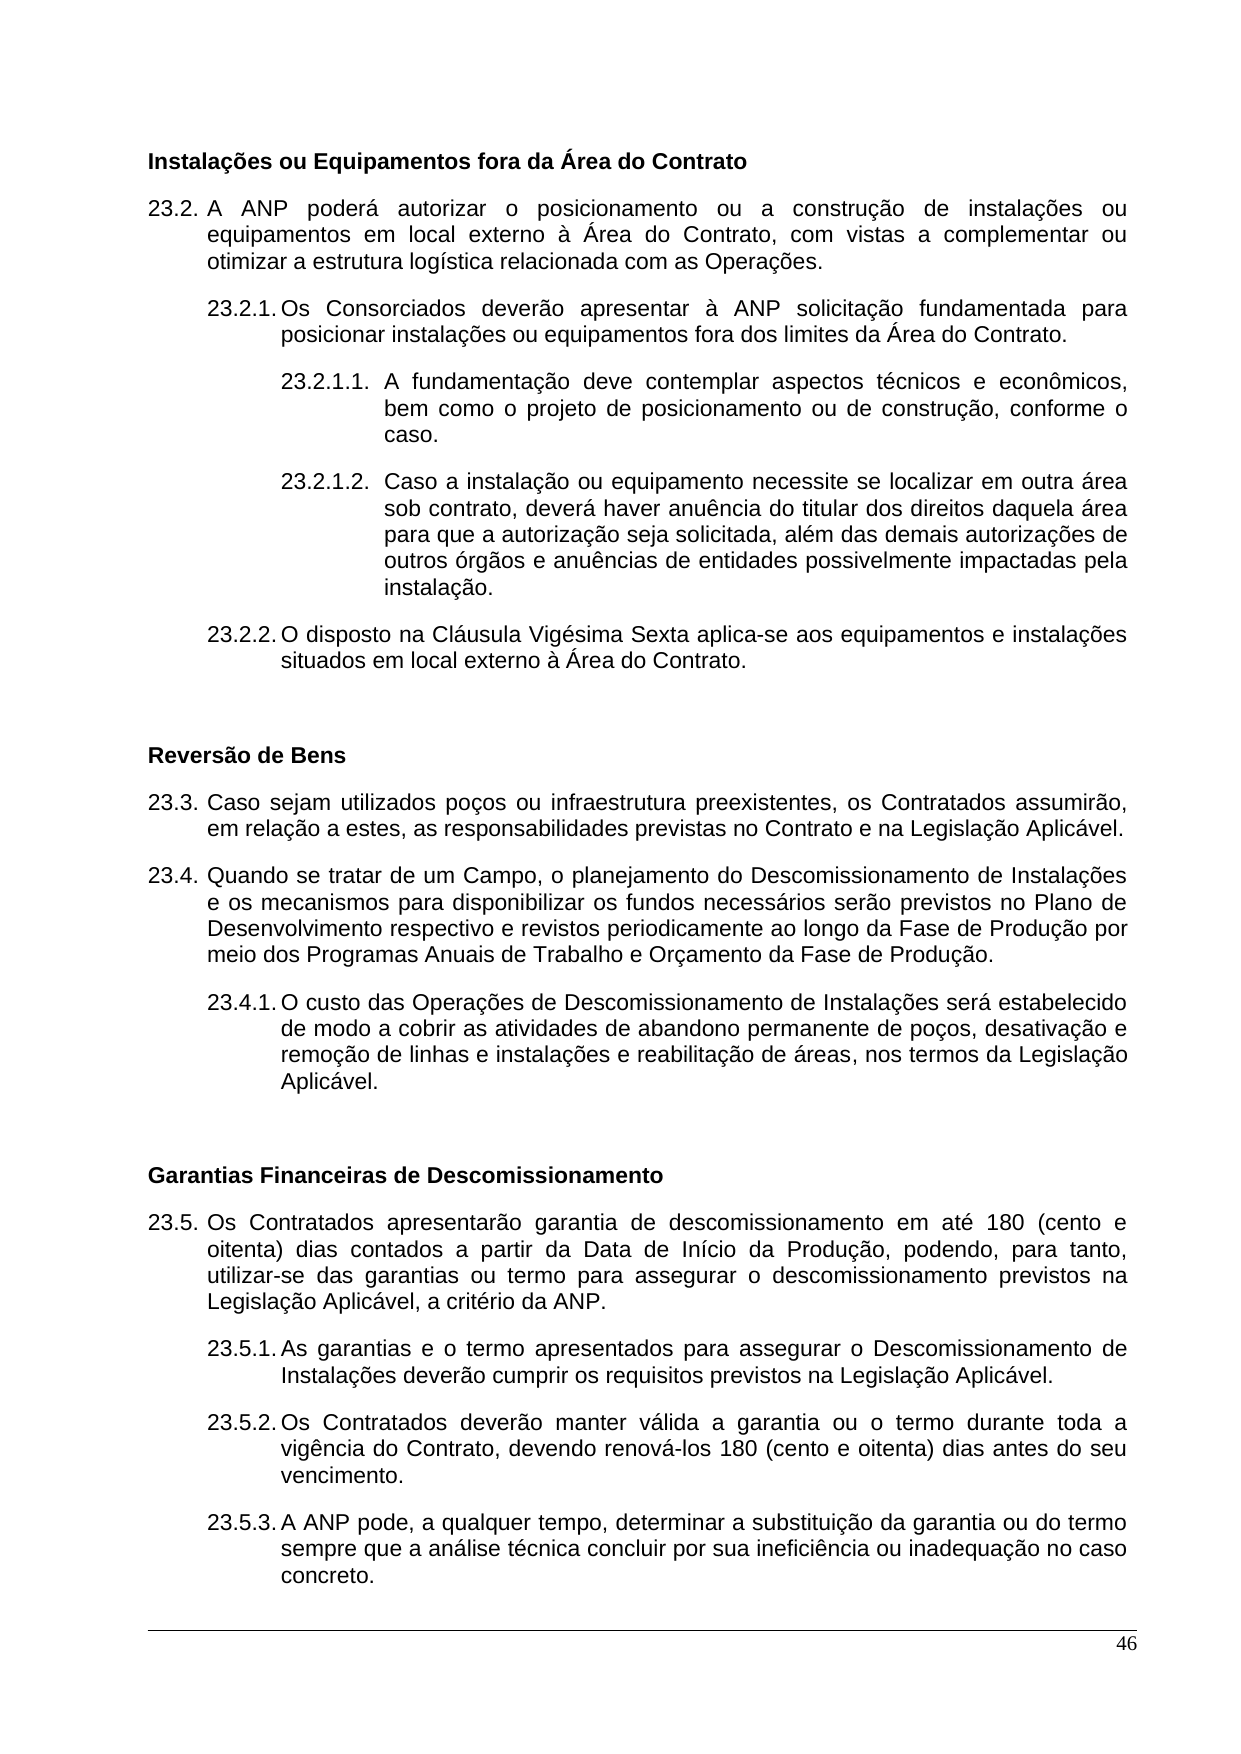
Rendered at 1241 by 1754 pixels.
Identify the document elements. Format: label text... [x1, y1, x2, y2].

text Garantias Financeiras de Descomissionamento [148, 1162, 1128, 1188]
text O custo das Operações de Descomissionamento de Instalações será estabelecido de modo a cobrir as atividades de abandono permanente de poços, desativação e remoção de linhas e instalações e reabilitação de áreas, nos termos da Legislação Aplicável. [207, 988, 1128, 1094]
text Caso a instalação ou equipamento necessite se localizar em outra área sob contrato, deverá haver anuência do titular dos direitos daquela área para que a autorização seja solicitada, além das demais autorizações de outros órgãos e anuências de entidades possivelmente impactadas pela instalação. [281, 468, 1128, 600]
text Quando se tratar de um Campo, o planejamento do Descomissionamento de Instalações e os mecanismos para disponibilizar os fundos necessários serão previstos no Plano de Desenvolvimento respectivo e revistos periodicamente ao longo da Fase de Produção por meio dos Programas Anuais de Trabalho e Orçamento da Fase de Produção. [148, 862, 1128, 968]
text Os Contratados apresentarão garantia de descomissionamento em até 180 (cento e oitenta) dias contados a partir da Data de Início da Produção, podendo, para tanto, utilizar-se das garantias ou termo para assegurar o descomissionamento previstos na Legislação Aplicável, a critério da ANP. [148, 1209, 1128, 1314]
text Caso sejam utilizados poços ou infraestrutura preexistentes, os Contratados assumirão, em relação a estes, as responsabilidades previstas no Contrato e na Legislação Aplicável. [148, 789, 1128, 841]
text A ANP pode, a qualquer tempo, determinar a substituição da garantia ou do termo sempre que a análise técnica concluir por sua ineficiência ou inadequação no caso concreto. [207, 1509, 1128, 1588]
text Os Consorciados deverão apresentar à ANP solicitação fundamentada para posicionar instalações ou equipamentos fora dos limites da Área do Contrato. [207, 295, 1128, 347]
text A fundamentação deve contemplar aspectos técnicos e econômicos, bem como o projeto de posicionamento ou de construção, conforme o caso. [281, 368, 1128, 447]
text As garantias e o termo apresentados para assegurar o Descomissionamento de Instalações deverão cumprir os requisitos previstos na Legislação Aplicável. [207, 1335, 1128, 1388]
text Os Contratados deverão manter válida a garantia ou o termo durante toda a vigência do Contrato, devendo renová-los 180 (cento e oitenta) dias antes do seu vencimento. [207, 1409, 1128, 1488]
text A ANP poderá autorizar o posicionamento ou a construção de instalações ou equipamentos em local externo à Área do Contrato, com vistas a complementar ou otimizar a estrutura logística relacionada com as Operações. [148, 195, 1128, 274]
text O disposto na Cláusula Vigésima Sexta aplica-se aos equipamentos e instalações situados em local externo à Área do Contrato. [207, 621, 1128, 673]
text Instalações ou Equipamentos fora da Área do Contrato [148, 148, 1128, 174]
text Reversão de Bens [148, 742, 1128, 768]
